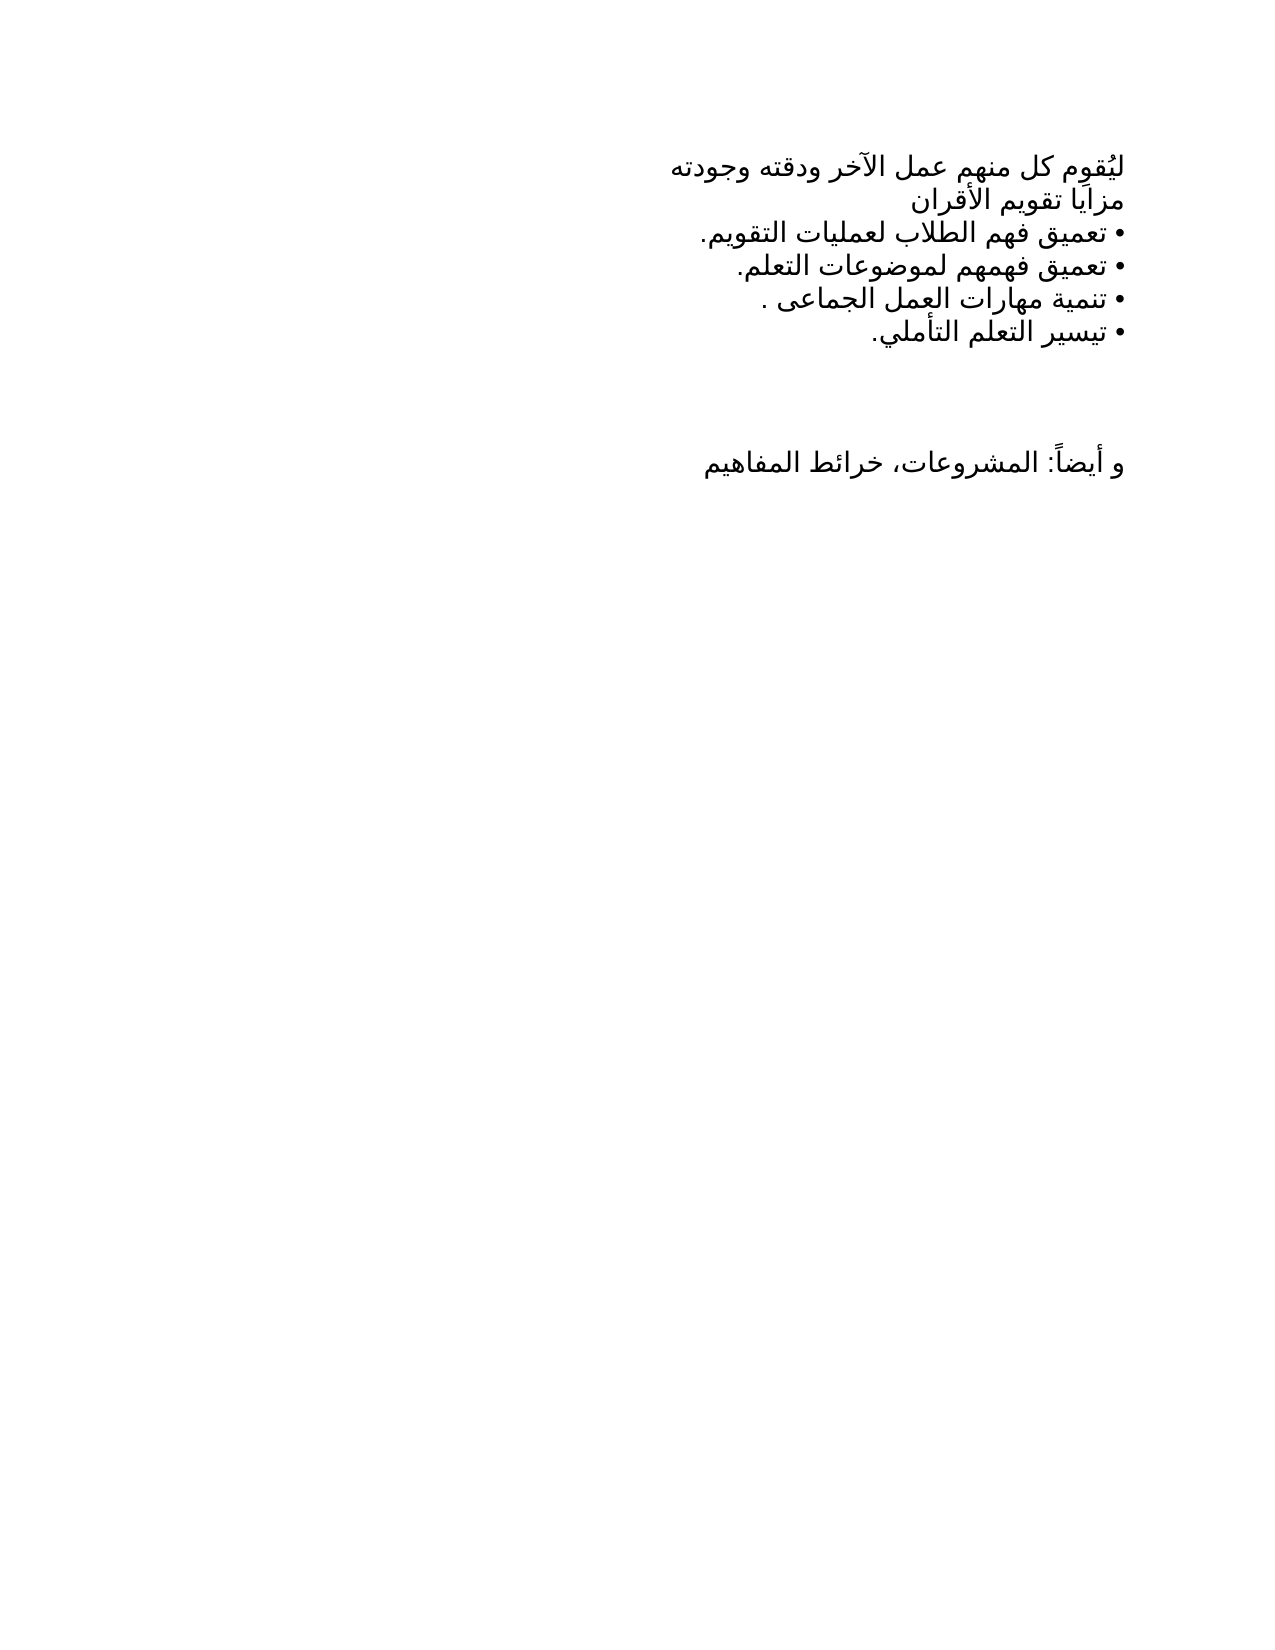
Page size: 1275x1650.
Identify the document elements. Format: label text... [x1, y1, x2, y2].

text • تيسير التعلم التأملي. [150, 314, 1125, 347]
text و أيضاً: المشروعات، خرائط المفاهيم [150, 446, 1125, 479]
text • تنمية مهارات العمل الجماعى . [150, 281, 1125, 314]
text • تعميق فهمهم لموضوعات التعلم. [150, 248, 1125, 281]
text ليُقوِم كل منهم عمل الآخر ودقته وجودته [150, 150, 1125, 183]
text مزايا تقويم الأقران [150, 183, 1125, 216]
text • تعميق فهم الطلاب لعمليات التقويم. [150, 216, 1125, 248]
